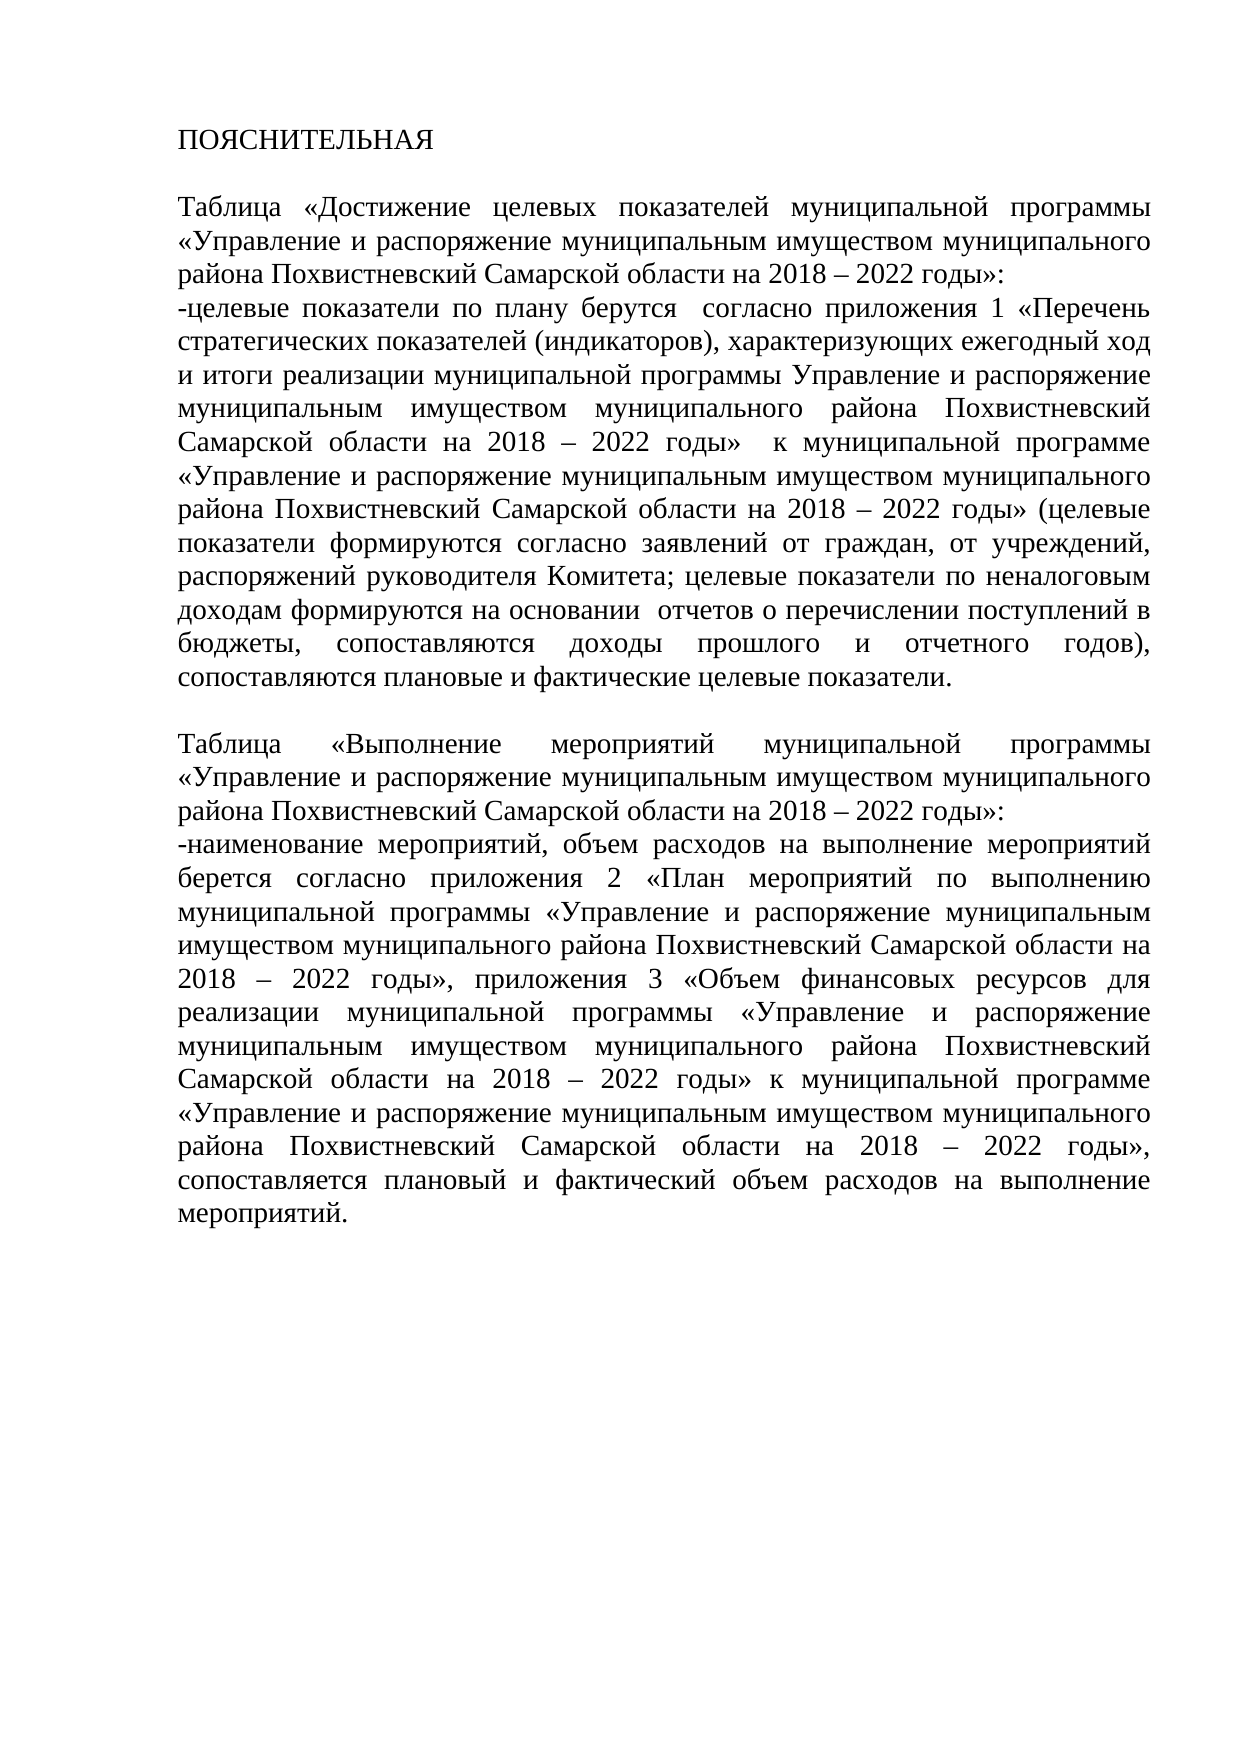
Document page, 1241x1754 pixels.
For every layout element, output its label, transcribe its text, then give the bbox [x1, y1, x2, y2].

text ПОЯСНИТЕЛЬНАЯ [177, 122, 1152, 156]
text Таблица «Выполнение мероприятий муниципальной программы «Управление и распоряжение муниципальным имуществом муниципального района Похвистневский Самарской области на 2018 – 2022 годы»: [177, 726, 1152, 827]
text -целевые показатели по плану берутся согласно приложения 1 «Перечень стратегических показателей (индикаторов), характеризующих ежегодный ход и итоги реализации муниципальной программы Управление и распоряжение муниципальным имуществом муниципального района Похвистневский Самарской области на 2018 – 2022 годы» к муниципальной программе «Управление и распоряжение муниципальным имуществом муниципального района Похвистневский Самарской области на 2018 – 2022 годы» (целевые показатели формируются согласно заявлений от граждан, от учреждений, распоряжений руководителя Комитета; целевые показатели по неналоговым доходам формируются на основании отчетов о перечислении поступлений в бюджеты, сопоставляются доходы прошлого и отчетного годов), сопоставляются плановые и фактические целевые показатели. [177, 290, 1152, 692]
text Таблица «Достижение целевых показателей муниципальной программы «Управление и распоряжение муниципальным имуществом муниципального района Похвистневский Самарской области на 2018 – 2022 годы»: [177, 189, 1152, 290]
text -наименование мероприятий, объем расходов на выполнение мероприятий берется согласно приложения 2 «План мероприятий по выполнению муниципальной программы «Управление и распоряжение муниципальным имуществом муниципального района Похвистневский Самарской области на 2018 – 2022 годы», приложения 3 «Объем финансовых ресурсов для реализации муниципальной программы «Управление и распоряжение муниципальным имуществом муниципального района Похвистневский Самарской области на 2018 – 2022 годы» к муниципальной программе «Управление и распоряжение муниципальным имуществом муниципального района Похвистневский Самарской области на 2018 – 2022 годы», сопоставляется плановый и фактический объем расходов на выполнение мероприятий. [177, 827, 1152, 1229]
